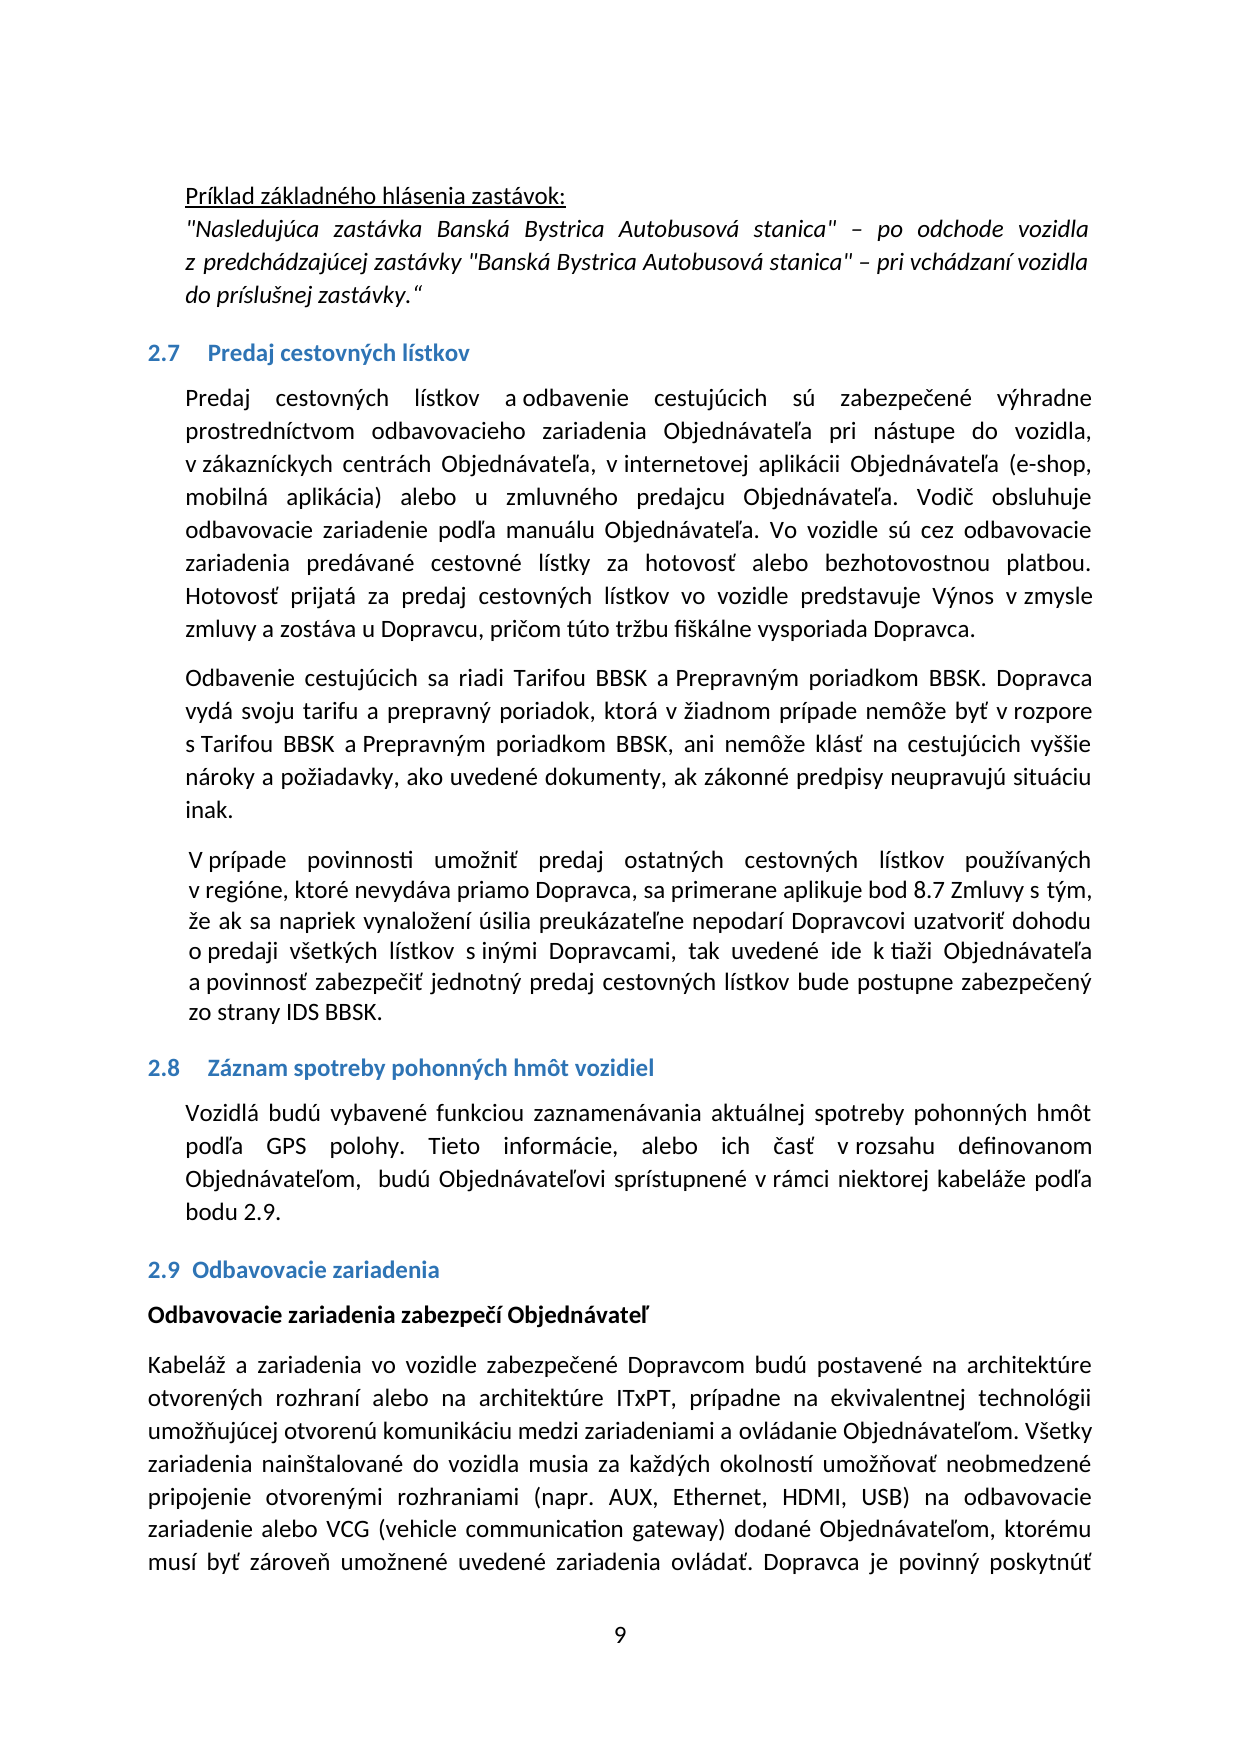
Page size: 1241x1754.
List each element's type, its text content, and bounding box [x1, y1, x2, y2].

subtitle Záznam spotreby pohonných hmôt vozidiel [148, 1052, 1093, 1082]
subtitle Odbavovacie zariadenia [148, 1254, 1093, 1284]
text Odbavovacie zariadenia zabezpečí Objednávateľ [148, 1299, 1093, 1330]
subtitle Predaj cestovných lístkov [148, 337, 1093, 368]
text V prípade povinnosti umožniť predaj ostatných cestovných lístkov používaných v regióne, ktoré nevydáva priamo Dopravca, sa primerane aplikuje bod 8.7 Zmluvy s tým, že ak sa napriek vynaložení úsilia preukázateľne nepodarí Dopravcovi uzatvoriť dohodu o predaji všetkých lístkov s inými Dopravcami, tak uvedené ide k tiaži Objednávateľa a povinnosť zabezpečiť jednotný predaj cestovných lístkov bude postupne zabezpečený zo strany IDS BBSK. [188, 844, 1093, 1027]
text "Nasledujúca zastávka Banská Bystrica Autobusová stanica" – po odchode vozidla z predchádzajúcej zastávky "Banská Bystrica Autobusová stanica" – pri vchádzaní vozidla do príslušnej zastávky.“ [185, 213, 1093, 310]
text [148, 1349, 1093, 1577]
text Príklad základného hlásenia zastávok: [148, 181, 1093, 211]
text Odbavenie cestujúcich sa riadi Tarifou BBSK a Prepravným poriadkom BBSK. Dopravca vydá svoju tarifu a prepravný poriadok, ktorá v žiadnom prípade nemôže byť v rozpore s Tarifou BBSK a Prepravným poriadkom BBSK, ani nemôže klásť na cestujúcich vyššie nároky a požiadavky, ako uvedené dokumenty, ak zákonné predpisy neupravujú situáciu inak. [185, 663, 1093, 825]
text Predaj cestovných lístkov a odbavenie cestujúcich sú zabezpečené výhradne prostredníctvom odbavovacieho zariadenia Objednávateľa pri nástupe do vozidla, v zákazníckych centrách Objednávateľa, v internetovej aplikácii Objednávateľa (e-shop, mobilná aplikácia) alebo u zmluvného predajcu Objednávateľa. Vodič obsluhuje odbavovacie zariadenie podľa manuálu Objednávateľa. Vo vozidle sú cez odbavovacie zariadenia predávané cestovné lístky za hotovosť alebo bezhotovostnou platbou. Hotovosť prijatá za predaj cestovných lístkov vo vozidle predstavuje Výnos v zmysle zmluvy a zostáva u Dopravcu, pričom túto tržbu fiškálne vysporiada Dopravca. [185, 383, 1093, 643]
text Vozidlá budú vybavené funkciou zaznamenávania aktuálnej spotreby pohonných hmôt podľa GPS polohy. Tieto informácie, alebo ich časť v rozsahu definovanom Objednávateľom, budú Objednávateľovi sprístupnené v rámci niektorej kabeláže podľa bodu 2.9. [185, 1097, 1093, 1227]
